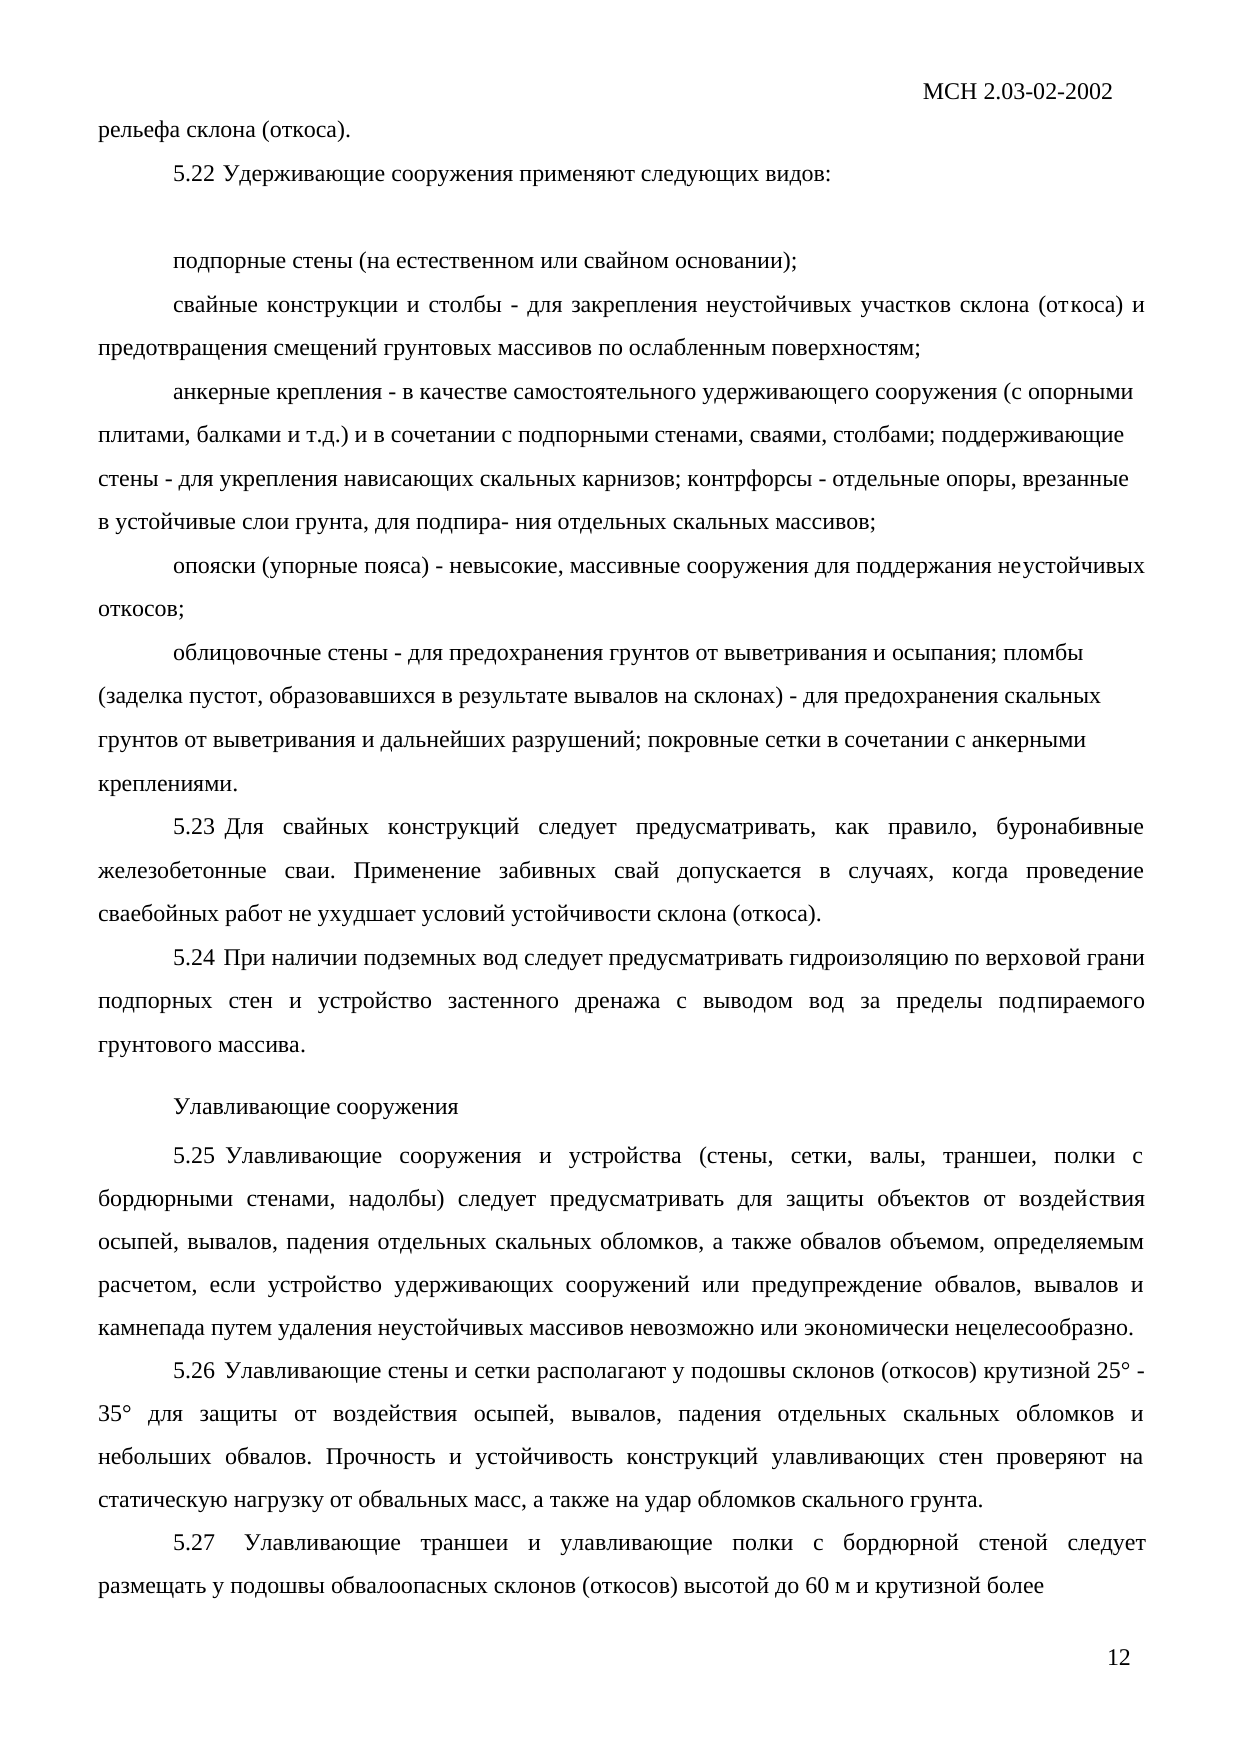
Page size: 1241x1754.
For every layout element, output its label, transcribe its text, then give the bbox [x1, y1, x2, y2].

list Улавливающие стены и сетки располагают у подошвы склонов (откосов) крутизной 25° - 35° для защиты от воздействия осыпей, вывалов, падения отдельных скальных обломков и небольших обвалов. Прочность и устойчивость конструкций улавливающих стен проверяют на статическую нагрузку от обвальных масс, а также на удар обломков скального грунта. [98, 1344, 1145, 1516]
text свайные конструкции и столбы - для закрепления неустойчивых участков склона (откоса) и предотвращения смещений грунтовых массивов по ослабленным поверхностям; [98, 277, 1145, 364]
text подпорные стены (на естественном или свайном основании); [173, 234, 899, 277]
text Улавливающие сооружения [98, 1095, 1147, 1119]
text анкерные крепления - в качестве самостоятельного удерживающего сооружения (с опорными плитами, балками и т.д.) и в сочетании с подпорными стенами, сваями, столбами; поддерживающие стены - для укрепления нависающих скальных карнизов; контрфорсы - отдельные опоры, врезанные в устойчивые слои грунта, для подпира- ния отдельных скальных массивов; [98, 364, 1145, 538]
list При наличии подземных вод следует предусматривать гидроизоляцию по верховой грани подпорных стен и устройство застенного дренажа с выводом вод за пределы подпираемого грунтового массива. [98, 930, 1145, 1061]
text облицовочные стены - для предохранения грунтов от выветривания и осыпания; пломбы (заделка пустот, образовавшихся в результате вывалов на склонах) - для предохранения скальных грунтов от выветривания и дальнейших разрушений; покровные сетки в сочетании с анкерными креплениями. [98, 626, 1145, 800]
text опояски (упорные пояса) - невысокие, массивные сооружения для поддержания неустойчивых откосов; [98, 538, 1145, 626]
list Улавливающие траншеи и улавливающие полки с бордюрной стеной следует размещать у подошвы обвалоопасных склонов (откосов) высотой до 60 м и крутизной более [98, 1516, 1147, 1602]
list Удерживающие сооружения применяют следующих видов: [173, 147, 899, 190]
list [98, 103, 1145, 147]
list Для свайных конструкций следует предусматривать, как правило, буронабивные железобетонные сваи. Применение забивных свай допускается в случаях, когда проведение сваебойных работ не ухудшает условий устойчивости склона (откоса). [98, 800, 1145, 930]
list Улавливающие сооружения и устройства (стены, сетки, валы, траншеи, полки с бордюрными стенами, надолбы) следует предусматривать для защиты объектов от воздействия осыпей, вывалов, падения отдельных скальных обломков, а также обвалов объемом, определяемым расчетом, если устройство удерживающих сооружений или предупреждение обвалов, вывалов и камнепада путем удаления неустойчивых массивов невозможно или экономически нецелесообразно. [98, 1129, 1145, 1344]
